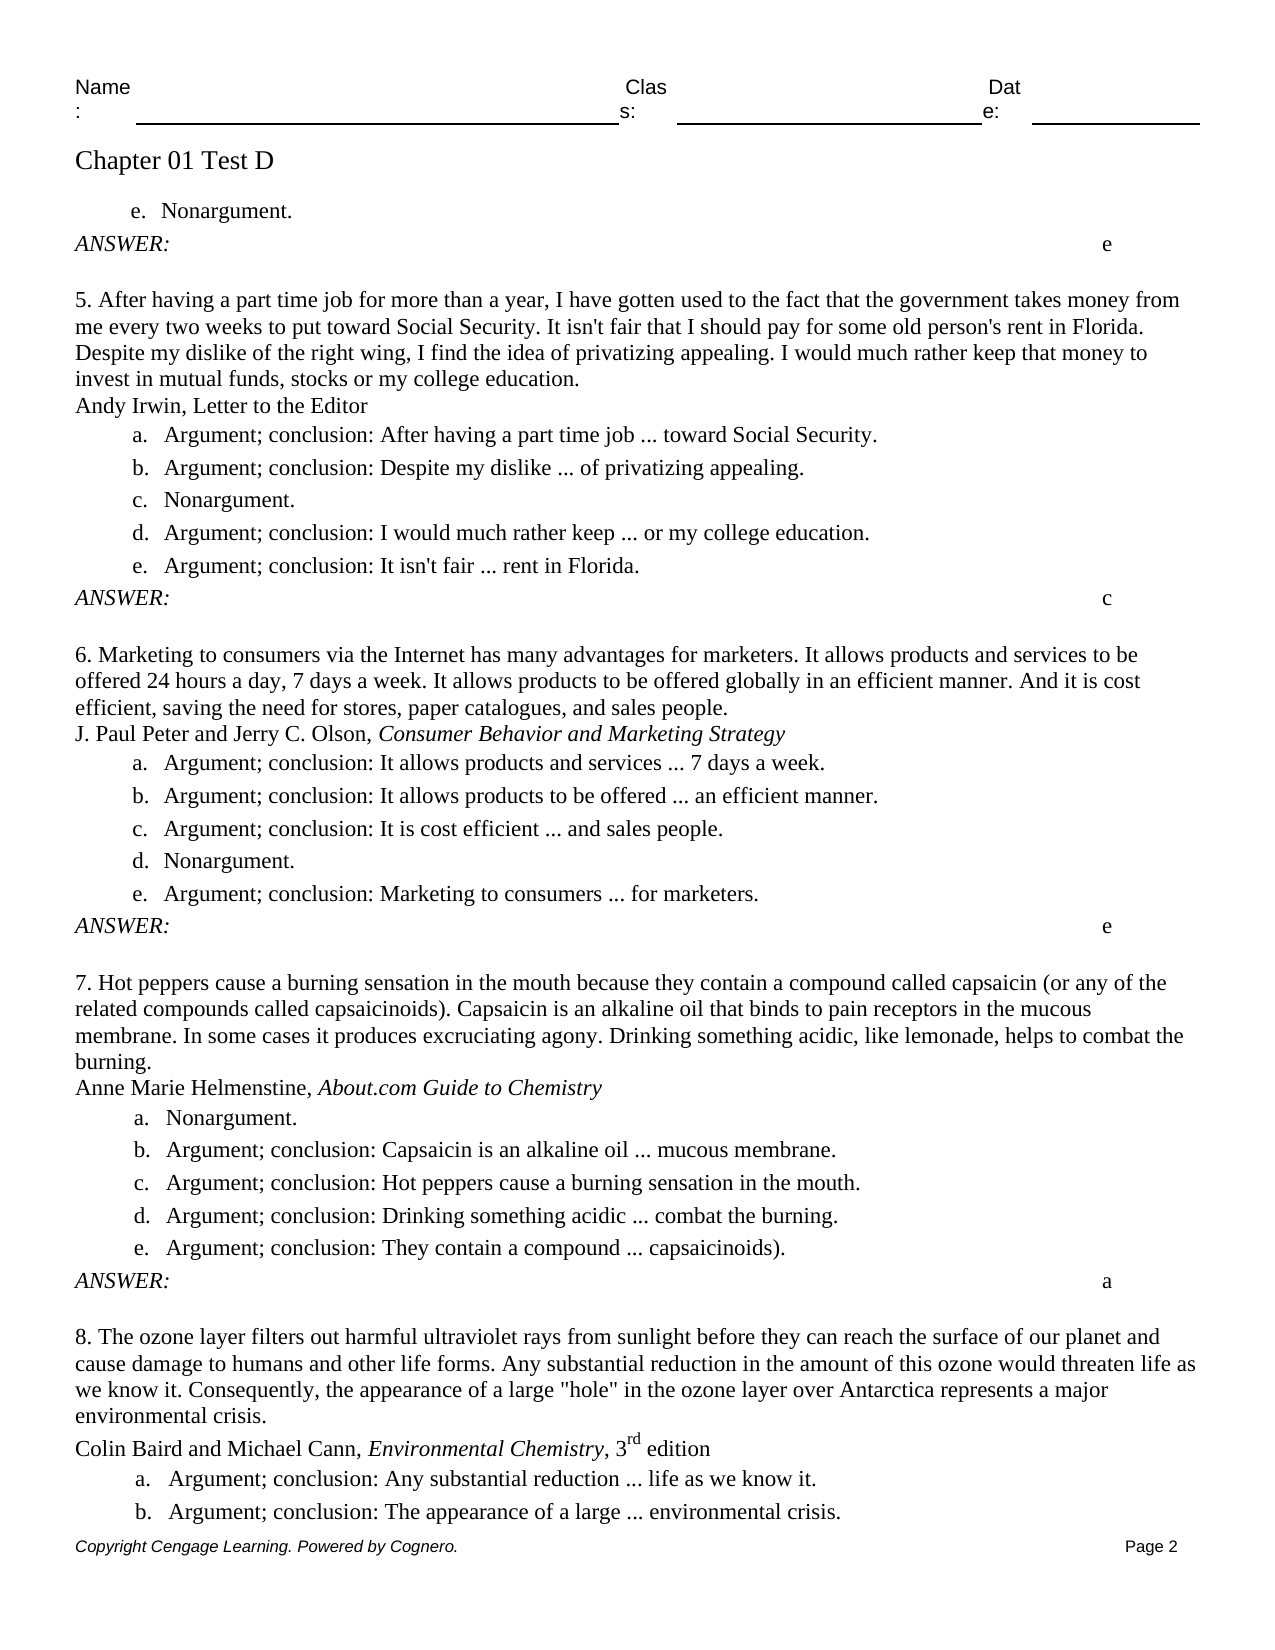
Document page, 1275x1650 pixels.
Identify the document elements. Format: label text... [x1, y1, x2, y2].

table_header 5. After having a part time job for more than a year, I have gotten used to the fact that the government takes money from me every two weeks to put toward Social Security. It isn't fair that I should pay for some old person's rent in Florida. Despite my dislike of the right wing, I find the idea of privatizing appealing. I would much rather keep that money to invest in mutual funds, stocks or my college education. Andy Irwin, Letter to the Editor [75, 286, 1200, 614]
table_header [75, 194, 1200, 259]
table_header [75, 1324, 1200, 1528]
table_header 6. Marketing to consumers via the Internet has many advantages for marketers. It allows products and services to be offered 24 hours a day, 7 days a week. It allows products to be offered globally in an efficient manner. And it is cost efficient, saving the need for stores, paper catalogues, and sales people. J. Paul Peter and Jerry C. Olson, Consumer Behavior and Marketing Strategy [75, 641, 1200, 942]
table_header 7. Hot peppers cause a burning sensation in the mouth because they contain a compound called capsaicin (or any of the related compounds called capsaicinoids). Capsaicin is an alkaline oil that binds to pain receptors in the mucous membrane. In some cases it produces excruciating agony. Drinking something acidic, like lemonade, helps to combat the burning. Anne Marie Helmenstine, About.com Guide to Chemistry [75, 969, 1200, 1296]
